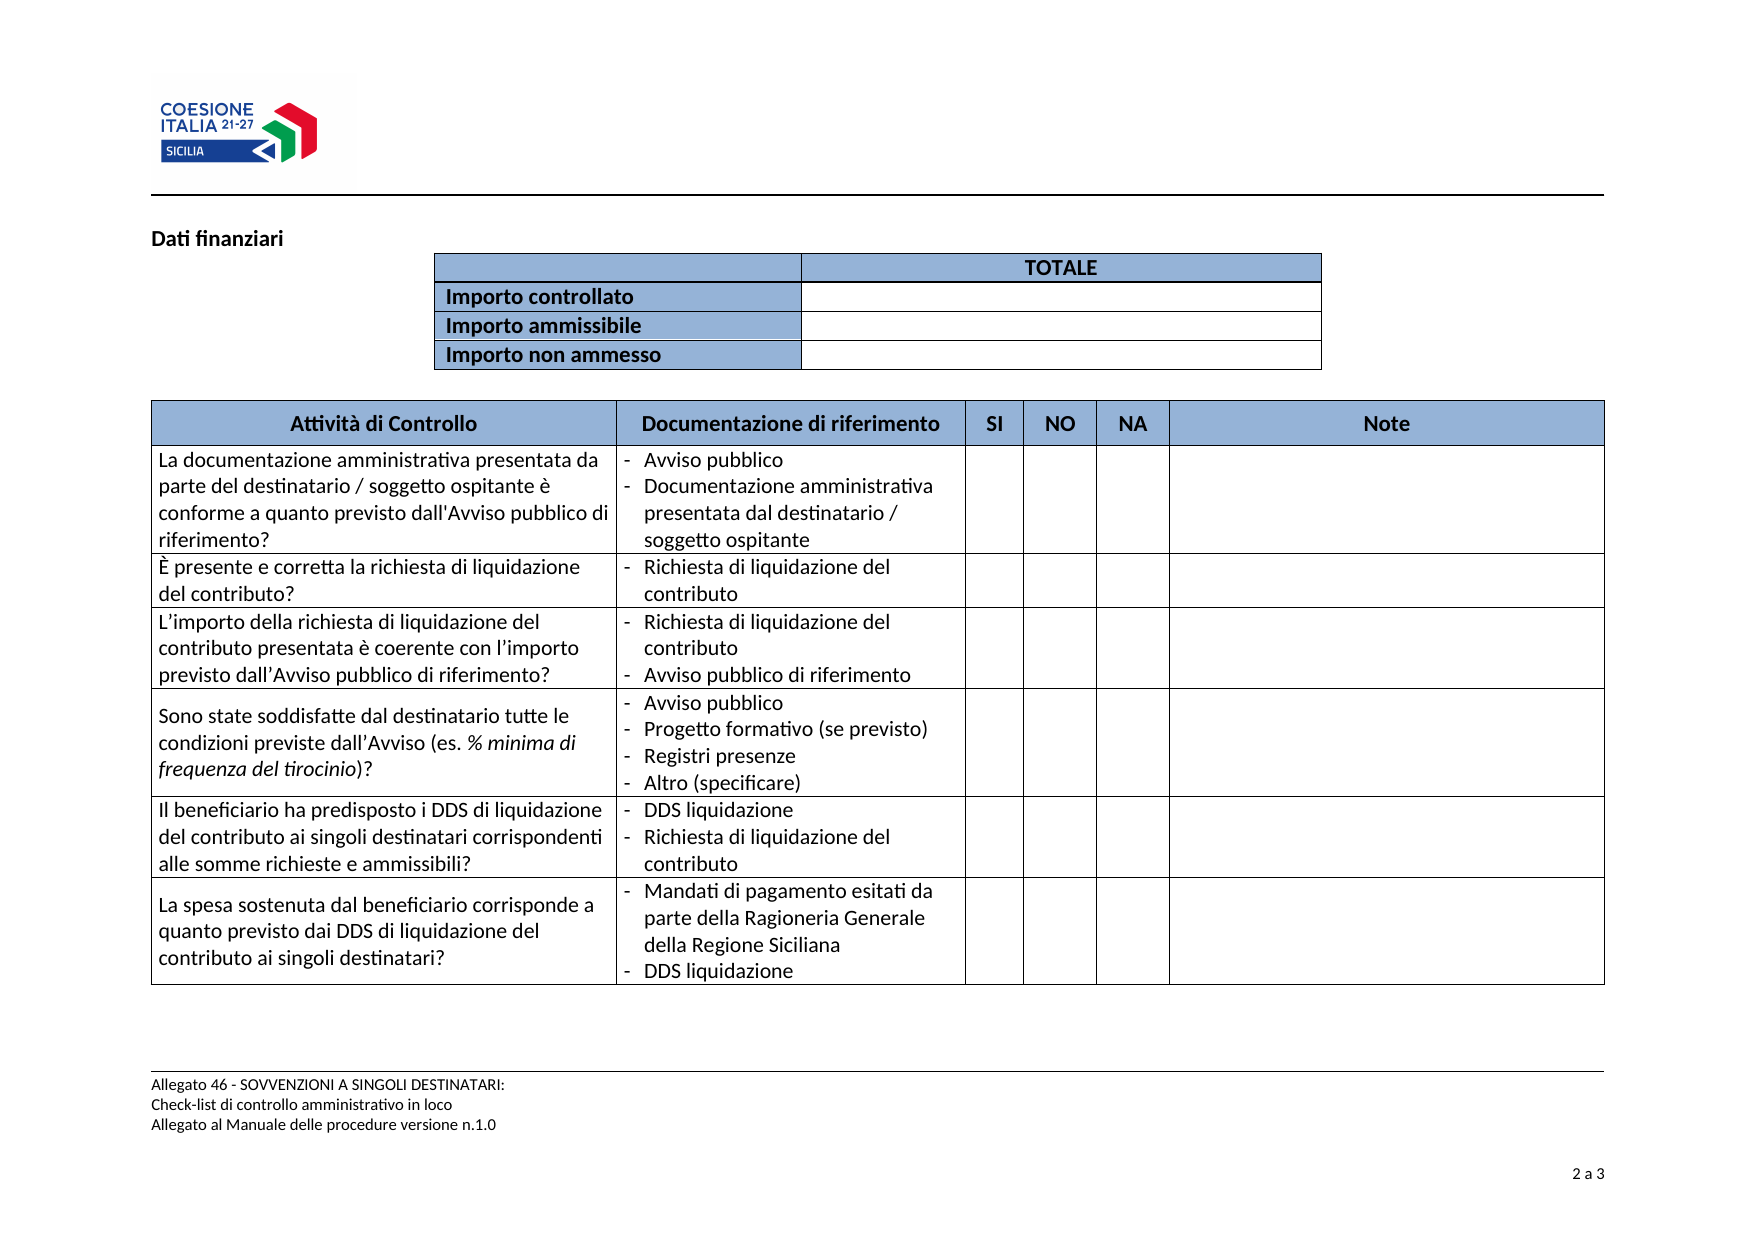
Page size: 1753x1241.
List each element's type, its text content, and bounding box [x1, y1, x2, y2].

table_header [435, 254, 801, 281]
picture [151, 73, 357, 193]
table_cell È presente e corretta la richiesta di liquidazione del contributo? [152, 554, 616, 607]
table_cell [1097, 446, 1169, 552]
table_cell L’importo della richiesta di liquidazione del contributo presentata è coerente con l’importo previsto dall’Avviso pubblico di riferimento? [152, 608, 616, 688]
table_cell [1024, 797, 1096, 877]
table_cell [1097, 554, 1169, 607]
table_cell Importo ammissibile [435, 312, 801, 339]
text Dati finanziari [151, 224, 1604, 252]
table_header Note [1170, 401, 1604, 445]
table_cell La spesa sostenuta dal beneficiario corrisponde a quanto previsto dai DDS di liquidazione del contributo ai singoli destinatari? [152, 878, 616, 984]
table_cell Il beneficiario ha predisposto i DDS di liquidazione del contributo ai singoli destinatari corrispondenti alle somme richieste e ammissibili? [152, 797, 616, 877]
table_cell Richiesta di liquidazione del contributo Avviso pubblico di riferimento [617, 608, 965, 688]
table_cell La documentazione amministrativa presentata da parte del destinatario / soggetto ospitante è conforme a quanto previsto dall'Avviso pubblico di riferimento? [152, 446, 616, 552]
table_header Documentazione di riferimento [617, 401, 965, 445]
table_cell [802, 341, 1321, 369]
table_cell [1170, 878, 1604, 984]
table_cell [1170, 554, 1604, 607]
table_cell [1024, 878, 1096, 984]
table_cell Importo controllato [435, 283, 801, 311]
table_header Attività di Controllo [152, 401, 616, 445]
table_cell Sono state soddisfatte dal destinatario tutte le condizioni previste dall’Avviso (es. % minima di frequenza del tirocinio)? [152, 689, 616, 796]
table_cell [1097, 797, 1169, 877]
table_header SI [966, 401, 1023, 445]
table_cell Avviso pubblico Progetto formativo (se previsto) Registri presenze Altro (specificare) [617, 689, 965, 796]
table_header NA [1097, 401, 1169, 445]
table_cell [966, 878, 1023, 984]
table_cell [1024, 689, 1096, 796]
table_cell DDS liquidazione Richiesta di liquidazione del contributo [617, 797, 965, 877]
table_cell [1170, 446, 1604, 552]
table_cell [1024, 446, 1096, 552]
table_cell [1170, 797, 1604, 877]
table_cell [966, 446, 1023, 552]
table_cell [802, 283, 1321, 311]
table_cell [1024, 608, 1096, 688]
table_cell Mandati di pagamento esitati da parte della Ragioneria Generale della Regione Siciliana DDS liquidazione [617, 878, 965, 984]
table_cell [1024, 554, 1096, 607]
table_cell [802, 312, 1321, 339]
table_cell [966, 797, 1023, 877]
table_cell [966, 608, 1023, 688]
table_cell Richiesta di liquidazione del contributo [617, 554, 965, 607]
table_cell [1170, 608, 1604, 688]
table_cell [966, 689, 1023, 796]
table_header TOTALE [802, 254, 1321, 281]
table_cell [1097, 878, 1169, 984]
table_cell [1170, 689, 1604, 796]
table_cell Avviso pubblico Documentazione amministrativa presentata dal destinatario / soggetto ospitante [617, 446, 965, 552]
table_cell [1097, 689, 1169, 796]
table_header NO [1024, 401, 1096, 445]
table_cell [966, 554, 1023, 607]
table_cell [1097, 608, 1169, 688]
table_cell Importo non ammesso [435, 341, 801, 369]
